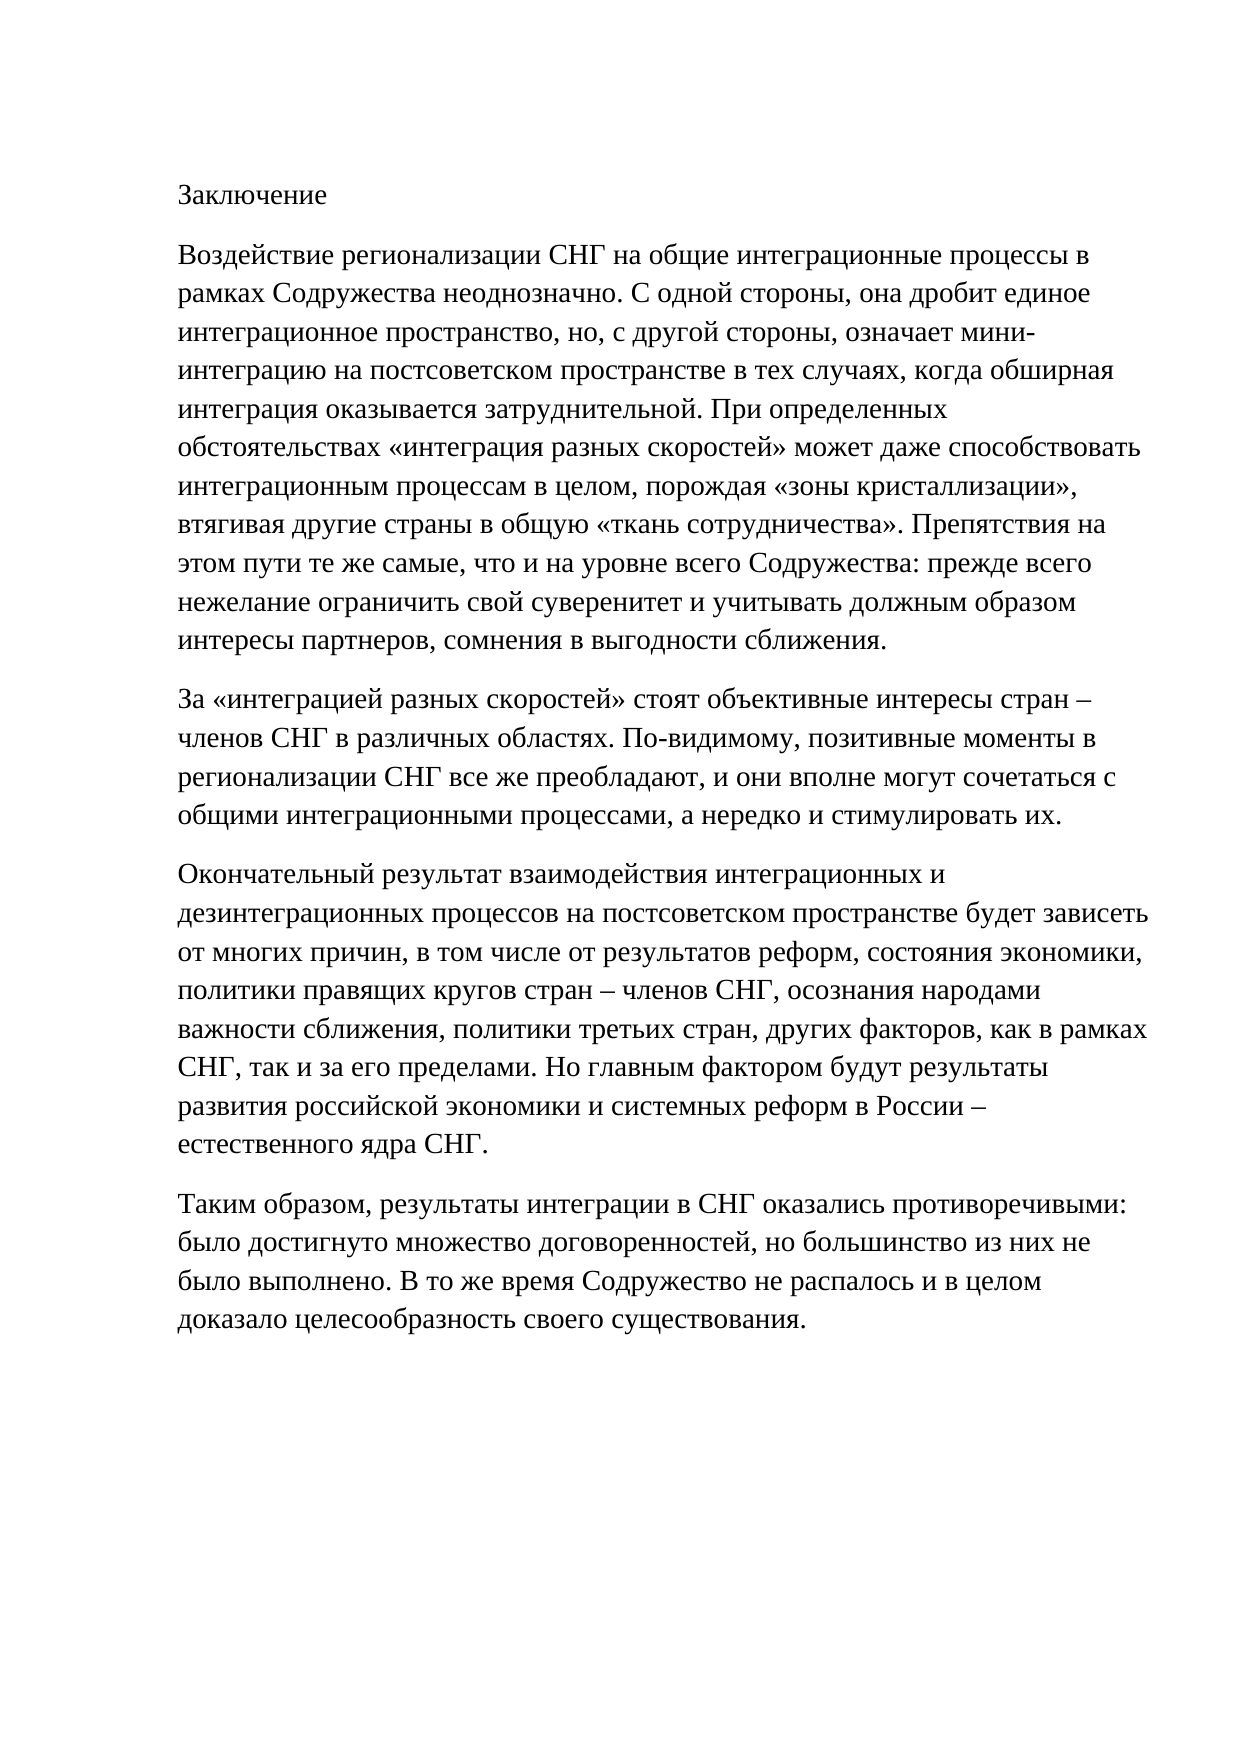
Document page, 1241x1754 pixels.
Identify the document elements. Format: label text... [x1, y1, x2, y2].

text Воздействие регионализации СНГ на общие интеграционные процессы в рамках Содружества неоднозначно. С одной стороны, она дробит единое интеграционное пространство, но, с другой стороны, означает мини-интеграцию на постсоветском пространстве в тех случаях, когда обширная интеграция оказывается затруднительной. При определенных обстоятельствах «интеграция разных скоростей» может даже способствовать интеграционным процессам в целом, порождая «зоны кристаллизации», втягивая другие страны в общую «ткань сотрудничества». Препятствия на этом пути те же самые, что и на уровне всего Содружества: прежде всего нежелание ограничить свой суверенитет и учитывать должным образом интересы партнеров, сомнения в выгодности сближения. [177, 237, 1152, 656]
text Заключение [177, 177, 1152, 211]
text За «интеграцией разных скоростей» стоят объективные интересы стран – членов СНГ в различных областях. По-видимому, позитивные моменты в регионализации СНГ все же преобладают, и они вполне могут сочетаться с общими интеграционными процессами, а нередко и стимулировать их. [177, 682, 1152, 831]
text Таким образом, результаты интеграции в СНГ оказались противоречивыми: было достигнуто множество договоренностей, но большинство из них не было выполнено. В то же время Содружество не распалось и в целом доказало целесообразность своего существования. [177, 1186, 1152, 1335]
text Окончательный результат взаимодействия интеграционных и дезинтеграционных процессов на постсоветском пространстве будет зависеть от многих причин, в том числе от результатов реформ, состояния экономики, политики правящих кругов стран – членов СНГ, осознания народами важности сближения, политики третьих стран, других факторов, как в рамках СНГ, так и за его пределами. Но главным фактором будут результаты развития российской экономики и системных реформ в России – естественного ядра СНГ. [177, 857, 1152, 1160]
